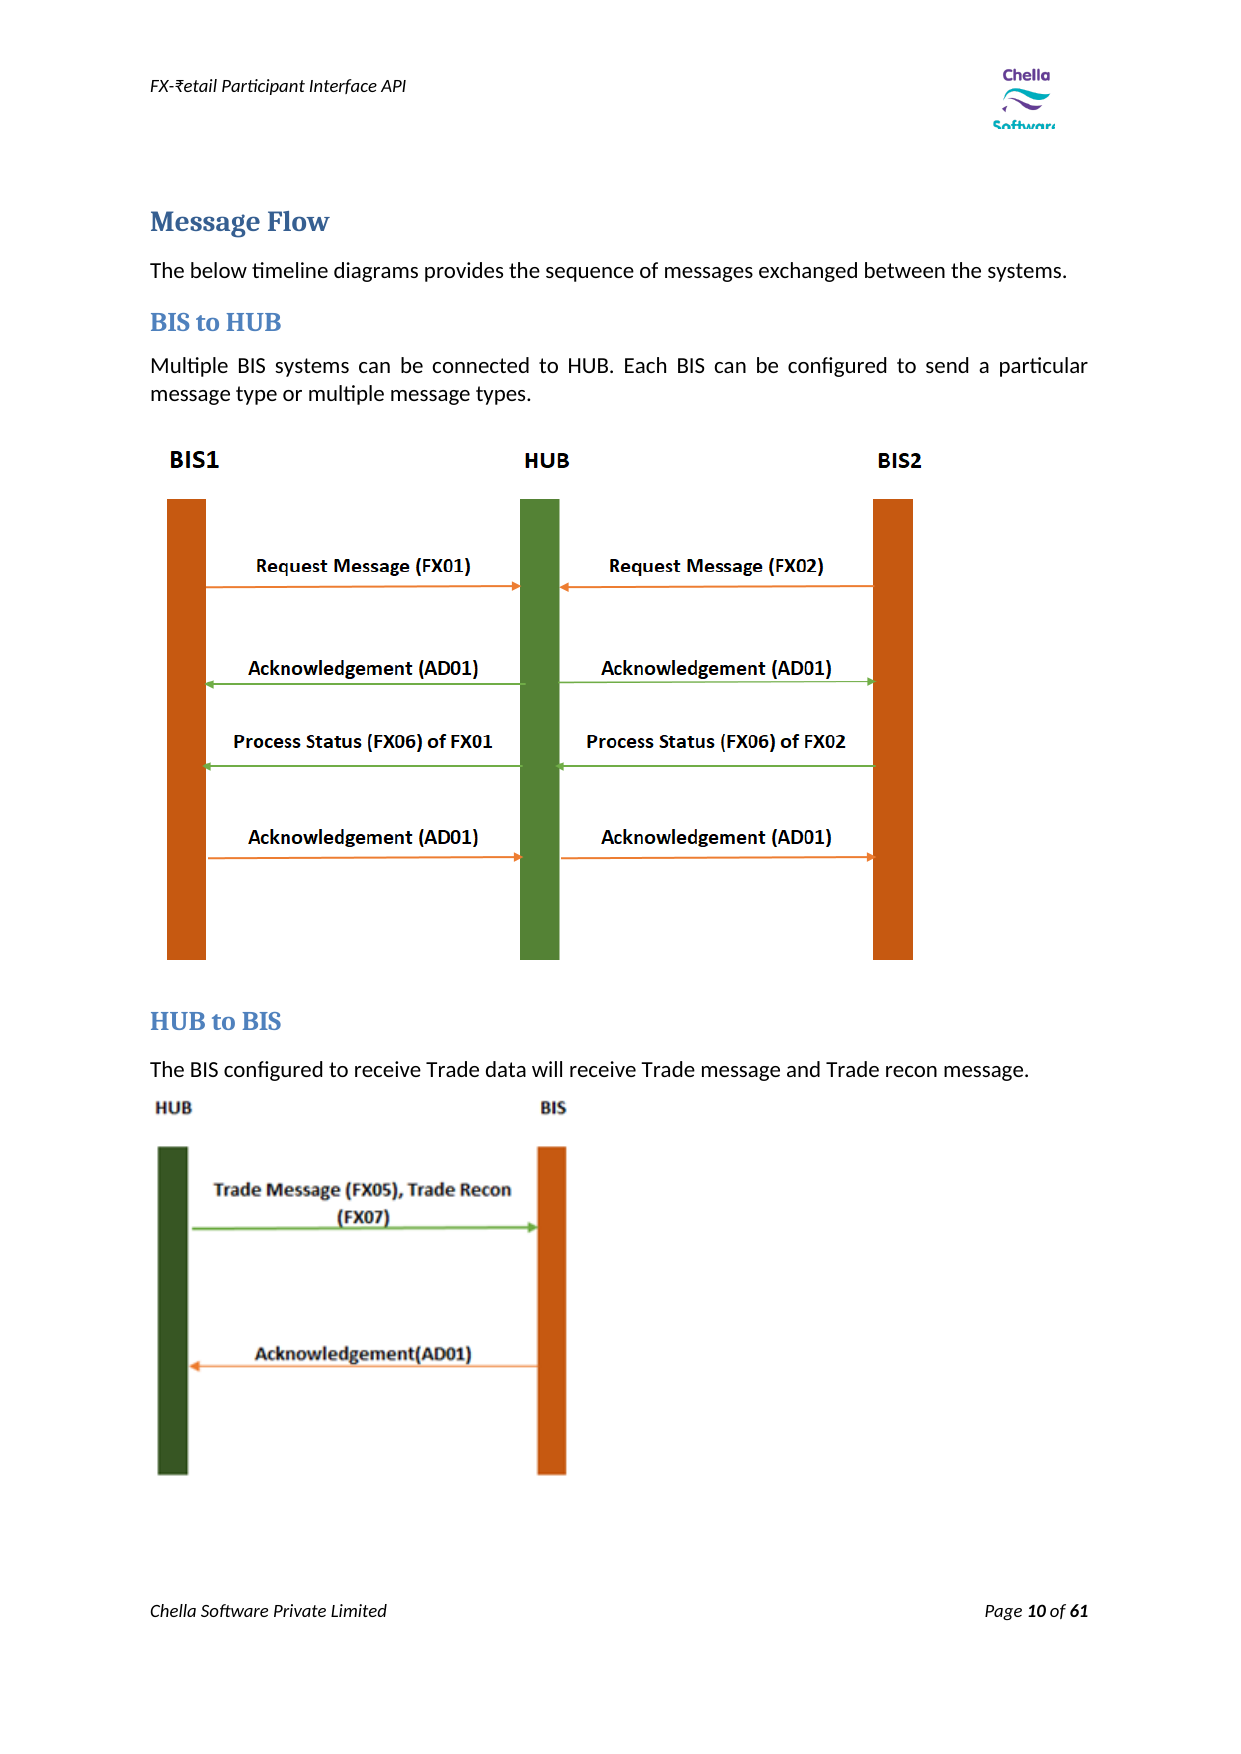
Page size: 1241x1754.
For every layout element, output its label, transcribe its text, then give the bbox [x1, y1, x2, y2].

text The BIS configured to receive Trade data will receive Trade message and Trade recon message. [150, 1049, 1090, 1083]
text The below timeline diagrams provides the sequence of messages exchanged between the systems. [150, 251, 1090, 284]
subtitle BIS to HUB [150, 305, 1090, 338]
text Multiple BIS systems can be connected to HUB. Each BIS can be configured to send a particular message type or multiple message types. [150, 351, 1090, 407]
picture [992, 68, 1055, 128]
picture [150, 435, 942, 983]
subtitle HUB to BIS [150, 1004, 1090, 1037]
picture [150, 1095, 576, 1482]
subtitle Message Flow [150, 205, 1090, 238]
